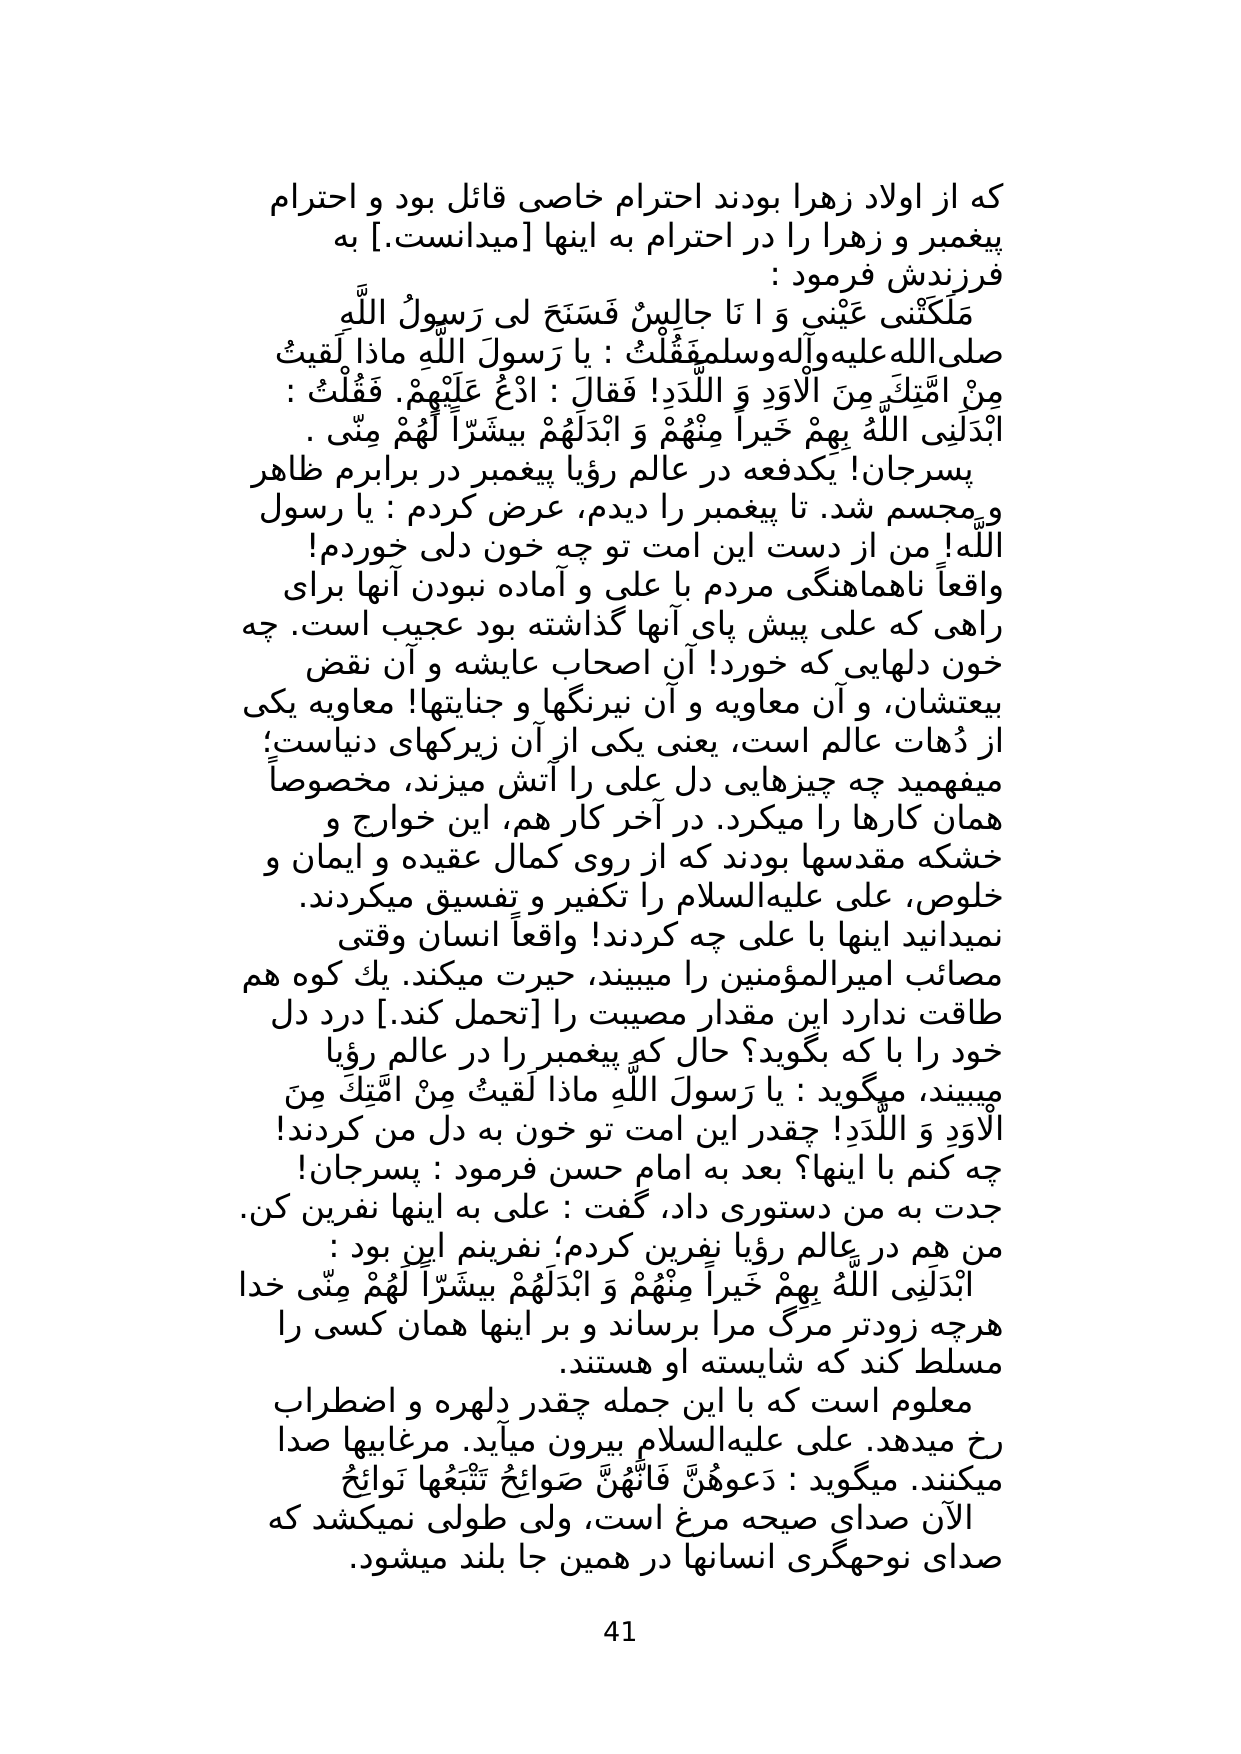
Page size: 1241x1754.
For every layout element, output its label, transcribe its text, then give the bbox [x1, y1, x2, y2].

text مَلَكَتْنی عَيْنی وَ ا نَا جالِسٌ فَسَنَحَ لی رَسولُ اللَّهِ صلی‌الله‌عليه‌وآله‌وسلمفَقُلْتُ : يا رَسولَ اللَّهِ ماذا لَقيتُ مِنْ امَّتِكَ مِنَ الْاوَدِ وَ اللَّدَدِ! فَقالَ : ادْعُ عَلَيْهِمْ. فَقُلْتُ : ابْدَلَنِی اللَّهُ بِهِمْ خَيراً مِنْهُمْ وَ ابْدَلَهُمْ بی‏شَرّاً لَهُمْ مِنّی . [236, 294, 1004, 449]
text معلوم است كه با اين جمله چقدر دلهره و اضطراب رخ می‏دهد. علی عليه‌السلام بيرون می‏آيد. مرغابيها صدا می‏كنند. می‏گويد : دَعوهُنَّ فَانَّهُنَّ صَوائِحُ تَتْبَعُها نَوائِحُ [236, 1382, 1004, 1498]
text ابْدَلَنِی اللَّهُ بِهِمْ خَيراً مِنْهُمْ وَ ابْدَلَهُمْ بی‏شَرّاً لَهُمْ مِنّی خدا هرچه زودتر مرگ مرا برساند و بر اينها همان كسی را مسلط كند كه شايسته او هستند. [236, 1265, 1004, 1382]
text پسرجان! يكدفعه در عالم رؤيا پيغمبر در برابرم ظاهر و مجسم شد. تا پيغمبر را ديدم، عرض كردم : يا رسول اللَّه! من از دست اين امت تو چه خون دلی خوردم! واقعاً ناهماهنگی مردم با علی و آماده نبودن آنها برای راهی كه علی پيش پای آنها گذاشته بود عجيب است. چه خون دل‏هايی كه خورد! آن اصحاب عايشه و آن نقض بيعتشان، و آن معاويه و آن نيرنگها و جنايتها! معاويه يكی از دُهات عالم است، يعنی يكی از آن زيركهای دنياست؛ می‏فهميد چه چيزهايی دل علی را آتش می‏زند، مخصوصاً همان كارها را می‏كرد. در آخر كار هم، اين خوارج و خشكه مقدس‏ها بودند كه از روی كمال عقيده و ايمان و خلوص، علی عليه‌السلام را تكفير و تفسيق می‏كردند. نمی‏دانيد اينها با علی چه كردند! واقعاً انسان وقتی مصائب اميرالمؤمنين را می‏بيند، حيرت می‏كند. يك كوه هم طاقت ندارد اين مقدار مصيبت را [تحمل كند.] درد دل خود را با كه بگويد؟ حال كه پيغمبر را در عالم رؤيا می‏بيند، می‏گويد : يا رَسولَ اللَّهِ ماذا لَقيتُ مِنْ امَّتِكَ مِنَ الْاوَدِ وَ اللَّدَدِ! چقدر اين امت تو خون به دل من كردند! چه كنم با اينها؟ بعد به امام حسن فرمود : پسرجان! جدت به من دستوری داد، گفت : علی به اينها نفرين كن. من هم در عالم رؤيا نفرين كردم؛ نفرينم اين بود : [236, 449, 1004, 1265]
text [236, 1498, 1004, 1576]
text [236, 177, 1004, 294]
